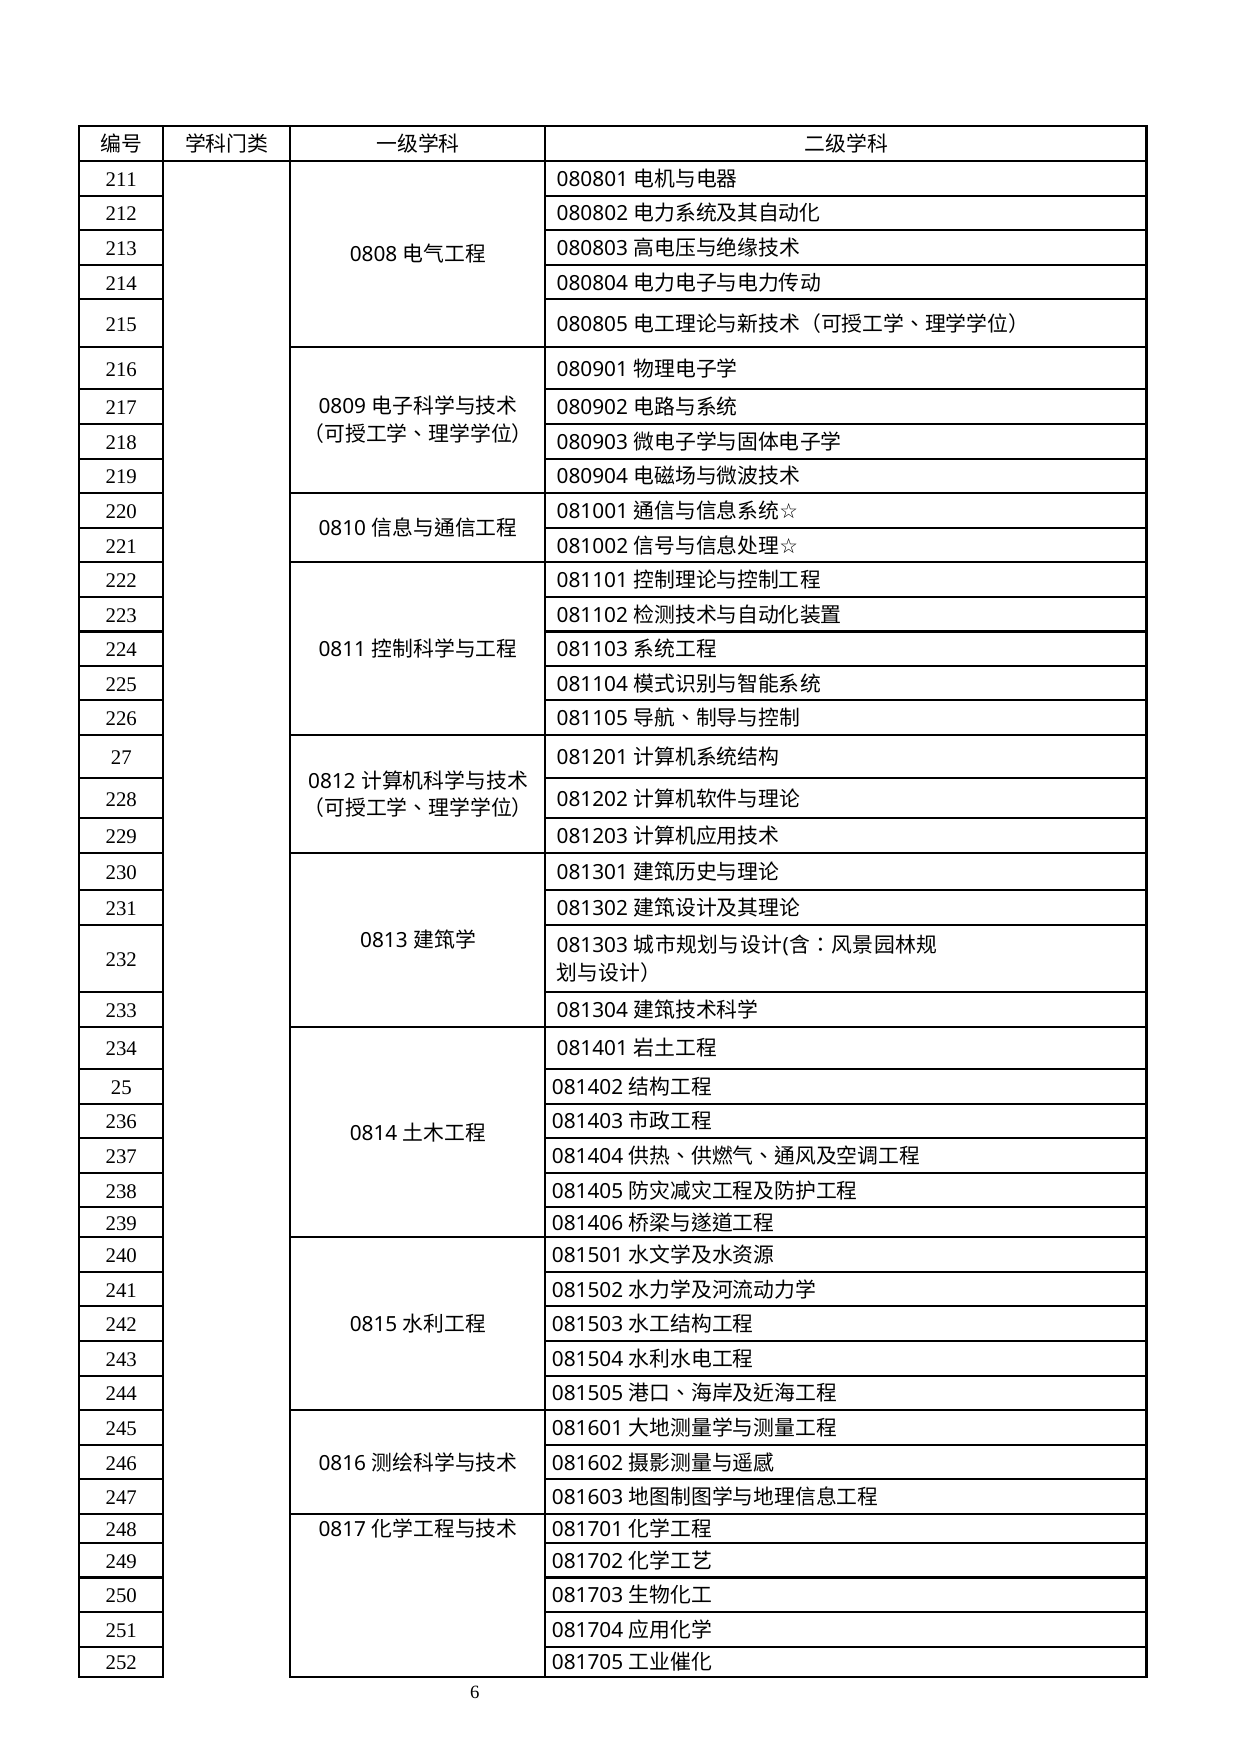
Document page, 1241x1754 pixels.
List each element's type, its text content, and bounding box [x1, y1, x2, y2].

table_cell 081403 市政工程 [546, 1105, 1145, 1137]
table_cell 081504 水利水电工程 [546, 1342, 1145, 1374]
table_cell 225 [80, 667, 162, 699]
table_cell 221 [80, 529, 162, 561]
table_cell 236 [80, 1105, 162, 1137]
table_cell 081301 建筑历史与理论 [546, 854, 1145, 889]
table_cell 245 [80, 1411, 162, 1444]
table_cell 223 [80, 598, 162, 630]
table_cell 081404 供热、供燃气、通风及空调工程 [546, 1139, 1145, 1172]
table_cell 226 [80, 701, 162, 734]
table_cell 080803 高电压与绝缘技术 [546, 231, 1145, 264]
table_cell 081702 化学工艺 [546, 1544, 1145, 1576]
table_cell 081302 建筑设计及其理论 [546, 891, 1145, 924]
table_cell 219 [80, 460, 162, 492]
table_cell 216 [80, 348, 162, 388]
table_cell 222 [80, 563, 162, 596]
table_cell 0814 土木工程 [291, 1028, 544, 1236]
table_cell 247 [80, 1480, 162, 1513]
table_cell 215 [80, 300, 162, 346]
table_cell 240 [80, 1238, 162, 1271]
table_cell 229 [80, 819, 162, 852]
table_cell 081402 结构工程 [546, 1070, 1145, 1102]
table_cell 081501 水文学及水资源 [546, 1238, 1145, 1271]
table_cell 251 [80, 1613, 162, 1646]
table_cell 228 [80, 779, 162, 817]
table_cell 081502 水力学及河流动力学 [546, 1273, 1145, 1305]
table_cell 217 [80, 390, 162, 423]
table_cell 081703 生物化工 [546, 1579, 1145, 1611]
table_cell 249 [80, 1544, 162, 1576]
table_cell 0817 化学工程与技术 [291, 1515, 544, 1676]
table_cell 0811 控制科学与工程 [291, 563, 544, 734]
table_cell 243 [80, 1342, 162, 1374]
table_cell 213 [80, 231, 162, 264]
table_cell 081603 地图制图学与地理信息工程 [546, 1480, 1145, 1513]
table_cell 081104 模式识别与智能系统 [546, 667, 1145, 699]
table_cell 081602 摄影测量与遥感 [546, 1446, 1145, 1478]
table_cell 081001 通信与信息系统☆ [546, 494, 1145, 527]
table_cell 080904 电磁场与微波技术 [546, 460, 1145, 492]
table_cell 081105 导航、制导与控制 [546, 701, 1145, 734]
table_cell 239 [80, 1208, 162, 1236]
table_cell 233 [80, 993, 162, 1026]
table_cell 238 [80, 1174, 162, 1206]
table_cell 250 [80, 1579, 162, 1611]
table_cell 080802 电力系统及其自动化 [546, 197, 1145, 229]
table_cell 220 [80, 494, 162, 527]
table_cell 081405 防灾减灾工程及防护工程 [546, 1174, 1145, 1206]
table_cell 081303 城市规划与设计(含：风景园林规 划与设计） [546, 926, 1145, 991]
table_cell 241 [80, 1273, 162, 1305]
table_cell 0813 建筑学 [291, 854, 544, 1026]
table_header 一级学科 [291, 127, 544, 160]
table_cell 081704 应用化学 [546, 1613, 1145, 1646]
table_cell 080805 电工理论与新技术（可授工学、理学学位） [546, 300, 1145, 346]
table_cell 081406 桥梁与遂道工程 [546, 1208, 1145, 1236]
table_cell 246 [80, 1446, 162, 1478]
table_cell 081202 计算机软件与理论 [546, 779, 1145, 817]
table_header 学科门类 [164, 127, 289, 160]
table_cell 232 [80, 926, 162, 991]
table_cell 242 [80, 1307, 162, 1340]
table_cell 081103 系统工程 [546, 633, 1145, 665]
table_cell 0808 电气工程 [291, 162, 544, 346]
table_cell 080801 电机与电器 [546, 162, 1145, 194]
table_cell 081101 控制理论与控制工程 [546, 563, 1145, 596]
table_cell 081705 工业催化 [546, 1648, 1145, 1676]
table_cell 237 [80, 1139, 162, 1172]
table_cell 081601 大地测量学与测量工程 [546, 1411, 1145, 1444]
table_cell 081505 港口、海岸及近海工程 [546, 1377, 1145, 1409]
table_cell 081203 计算机应用技术 [546, 819, 1145, 852]
table_cell 230 [80, 854, 162, 889]
table_cell 0809 电子科学与技术 （可授工学、理学学位） [291, 348, 544, 492]
table_cell 080902 电路与系统 [546, 390, 1145, 423]
table_header 二级学科 [546, 127, 1145, 160]
table_cell 214 [80, 266, 162, 298]
table_cell 081102 检测技术与自动化装置 [546, 598, 1145, 630]
table_cell 080804 电力电子与电力传动 [546, 266, 1145, 298]
table_cell 224 [80, 633, 162, 665]
table_cell 080901 物理电子学 [546, 348, 1145, 388]
table_cell 080903 微电子学与固体电子学 [546, 425, 1145, 457]
table_cell 25 [80, 1070, 162, 1102]
table_cell 231 [80, 891, 162, 924]
table_cell 218 [80, 425, 162, 457]
table_cell 212 [80, 197, 162, 229]
table_cell 081201 计算机系统结构 [546, 736, 1145, 777]
table_cell 0810 信息与通信工程 [291, 494, 544, 561]
table_cell 244 [80, 1377, 162, 1409]
table_cell 248 [80, 1515, 162, 1542]
table_cell 081002 信号与信息处理☆ [546, 529, 1145, 561]
table_cell 081401 岩土工程 [546, 1028, 1145, 1068]
table_cell 0815 水利工程 [291, 1238, 544, 1409]
table_cell 081701 化学工程 [546, 1515, 1145, 1542]
table_cell 0816 测绘科学与技术 [291, 1411, 544, 1513]
table_header 编号 [80, 127, 162, 160]
table_cell 252 [80, 1648, 162, 1676]
table_cell 081304 建筑技术科学 [546, 993, 1145, 1026]
table_cell 0812 计算机科学与技术（可授工学、理学学位） [291, 736, 544, 852]
table_cell 211 [80, 162, 162, 194]
table_cell 27 [80, 736, 162, 777]
table_cell 081503 水工结构工程 [546, 1307, 1145, 1340]
table_cell 234 [80, 1028, 162, 1068]
